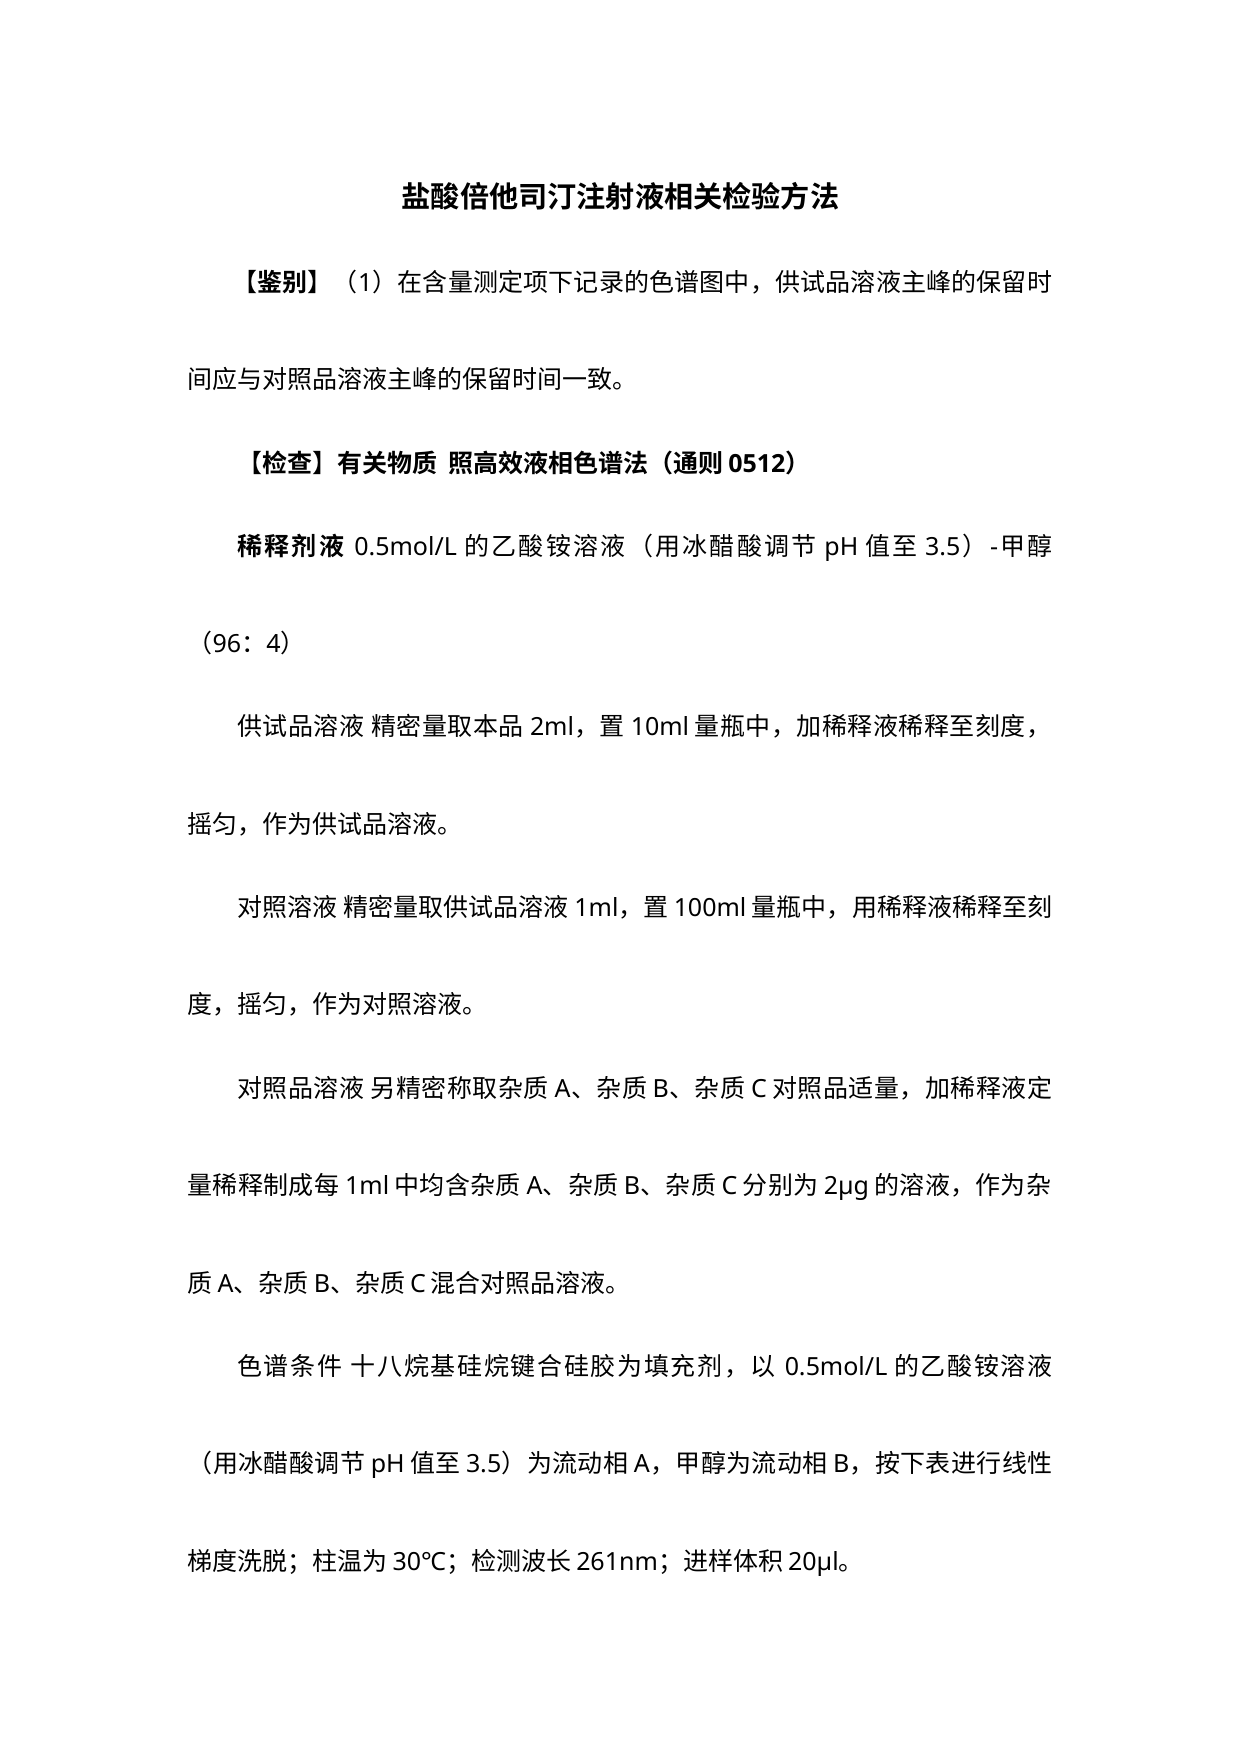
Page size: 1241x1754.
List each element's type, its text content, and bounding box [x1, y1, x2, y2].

text 盐酸倍他司汀注射液相关检验方法 [187, 162, 1053, 227]
text 对照溶液 精密量取供试品溶液1ml，置100ml量瓶中，用稀释液稀释至刻度，摇匀，作为对照溶液。 [187, 873, 1053, 1036]
text 【鉴别】（1）在含量测定项下记录的色谱图中，供试品溶液主峰的保留时间应与对照品溶液主峰的保留时间一致。 [187, 248, 1053, 411]
text 供试品溶液 精密量取本品2ml，置10ml量瓶中，加稀释液稀释至刻度，摇匀，作为供试品溶液。 [187, 692, 1053, 855]
text 色谱条件 十八烷基硅烷键合硅胶为填充剂，以0.5mol/L的乙酸铵溶液（用冰醋酸调节pH值至3.5）为流动相A，甲醇为流动相B，按下表进行线性梯度洗脱；柱温为30℃；检测波长261nm；进样体积20μl。 [187, 1332, 1053, 1592]
text 稀释剂液 0.5mol/L的乙酸铵溶液（用冰醋酸调节pH值至3.5）-甲醇（96：4） [187, 512, 1053, 674]
text 对照品溶液 另精密称取杂质A、杂质B、杂质C对照品适量，加稀释液定量稀释制成每1ml中均含杂质A、杂质B、杂质C分别为2μg的溶液，作为杂质A、杂质B、杂质C混合对照品溶液。 [187, 1054, 1053, 1314]
text 【检查】有关物质 照高效液相色谱法（通则0512） [187, 429, 1053, 494]
